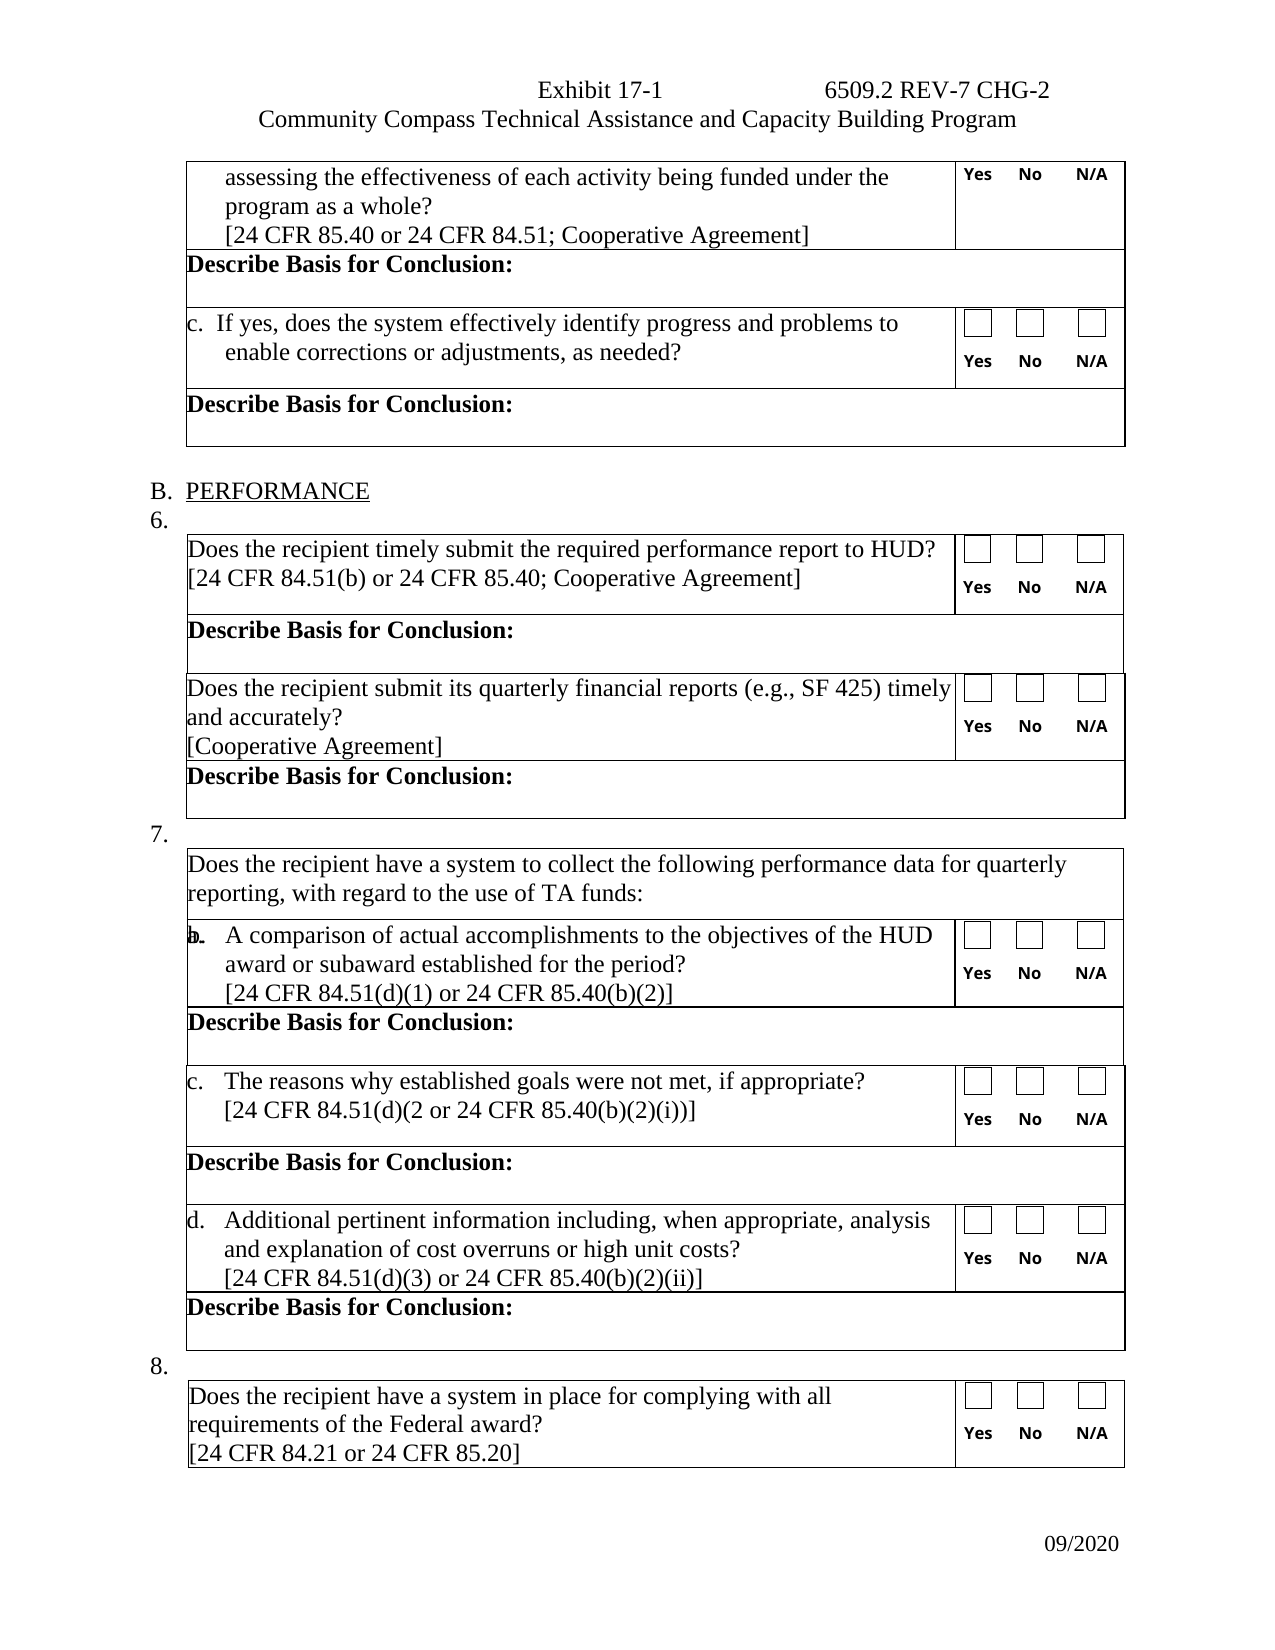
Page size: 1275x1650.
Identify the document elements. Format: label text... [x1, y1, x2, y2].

table_cell c. If yes, does the system effectively identify progress and problems to enable corrections or adjustments, as needed? [187, 308, 955, 388]
table_header [956, 535, 1123, 614]
table_cell The reasons why established goals were not met, if appropriate? [24 CFR 84.51(d)(2 or 24 CFR 85.40(b)(2)(i))] [187, 1066, 955, 1146]
table_cell [956, 920, 1123, 1006]
table_cell [956, 1066, 1124, 1146]
table_cell Describe Basis for Conclusion: [188, 615, 1123, 672]
table_header [956, 1381, 1124, 1467]
list B. PERFORMANCE [150, 476, 1125, 505]
list 7. [150, 819, 1125, 848]
table_cell [956, 308, 1124, 388]
table_cell Does the recipient submit its quarterly financial reports (e.g., SF 425) timely and accurately? [Cooperative Agreement] [187, 674, 955, 760]
list 8. [150, 1351, 1125, 1380]
table_cell Describe Basis for Conclusion: [187, 761, 1124, 818]
table_cell A comparison of actual accomplishments to the objectives of the HUD award or subaward established for the period? [24 CFR 84.51(d)(1) or 24 CFR 85.40(b)(2)] [188, 920, 954, 1006]
table_cell Describe Basis for Conclusion: [187, 250, 1124, 307]
table_header Does the recipient have a system to collect the following performance data for quarterly reporting, with regard to the use of TA funds: [188, 849, 1123, 919]
table_cell [956, 1205, 1124, 1291]
list 6. [150, 505, 1125, 533]
table_cell Additional pertinent information including, when appropriate, analysis and explanation of cost overruns or high unit costs? [24 CFR 84.51(d)(3) or 24 CFR 85.40(b)(2)(ii)] [187, 1205, 955, 1291]
table_header Does the recipient have a system in place for complying with all requirements of the Federal award? [24 CFR 84.21 or 24 CFR 85.20] [189, 1381, 955, 1467]
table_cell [187, 162, 955, 248]
table_header Does the recipient timely submit the required performance report to HUD? [24 CFR 84.51(b) or 24 CFR 85.40; Cooperative Agreement] [188, 535, 954, 614]
table_cell [956, 674, 1124, 760]
table_cell Describe Basis for Conclusion: [187, 1293, 1124, 1350]
table_cell Describe Basis for Conclusion: [187, 1147, 1124, 1204]
table_cell Describe Basis for Conclusion: [187, 389, 1124, 446]
table_cell Describe Basis for Conclusion: [188, 1008, 1123, 1065]
table_cell [956, 162, 1124, 248]
